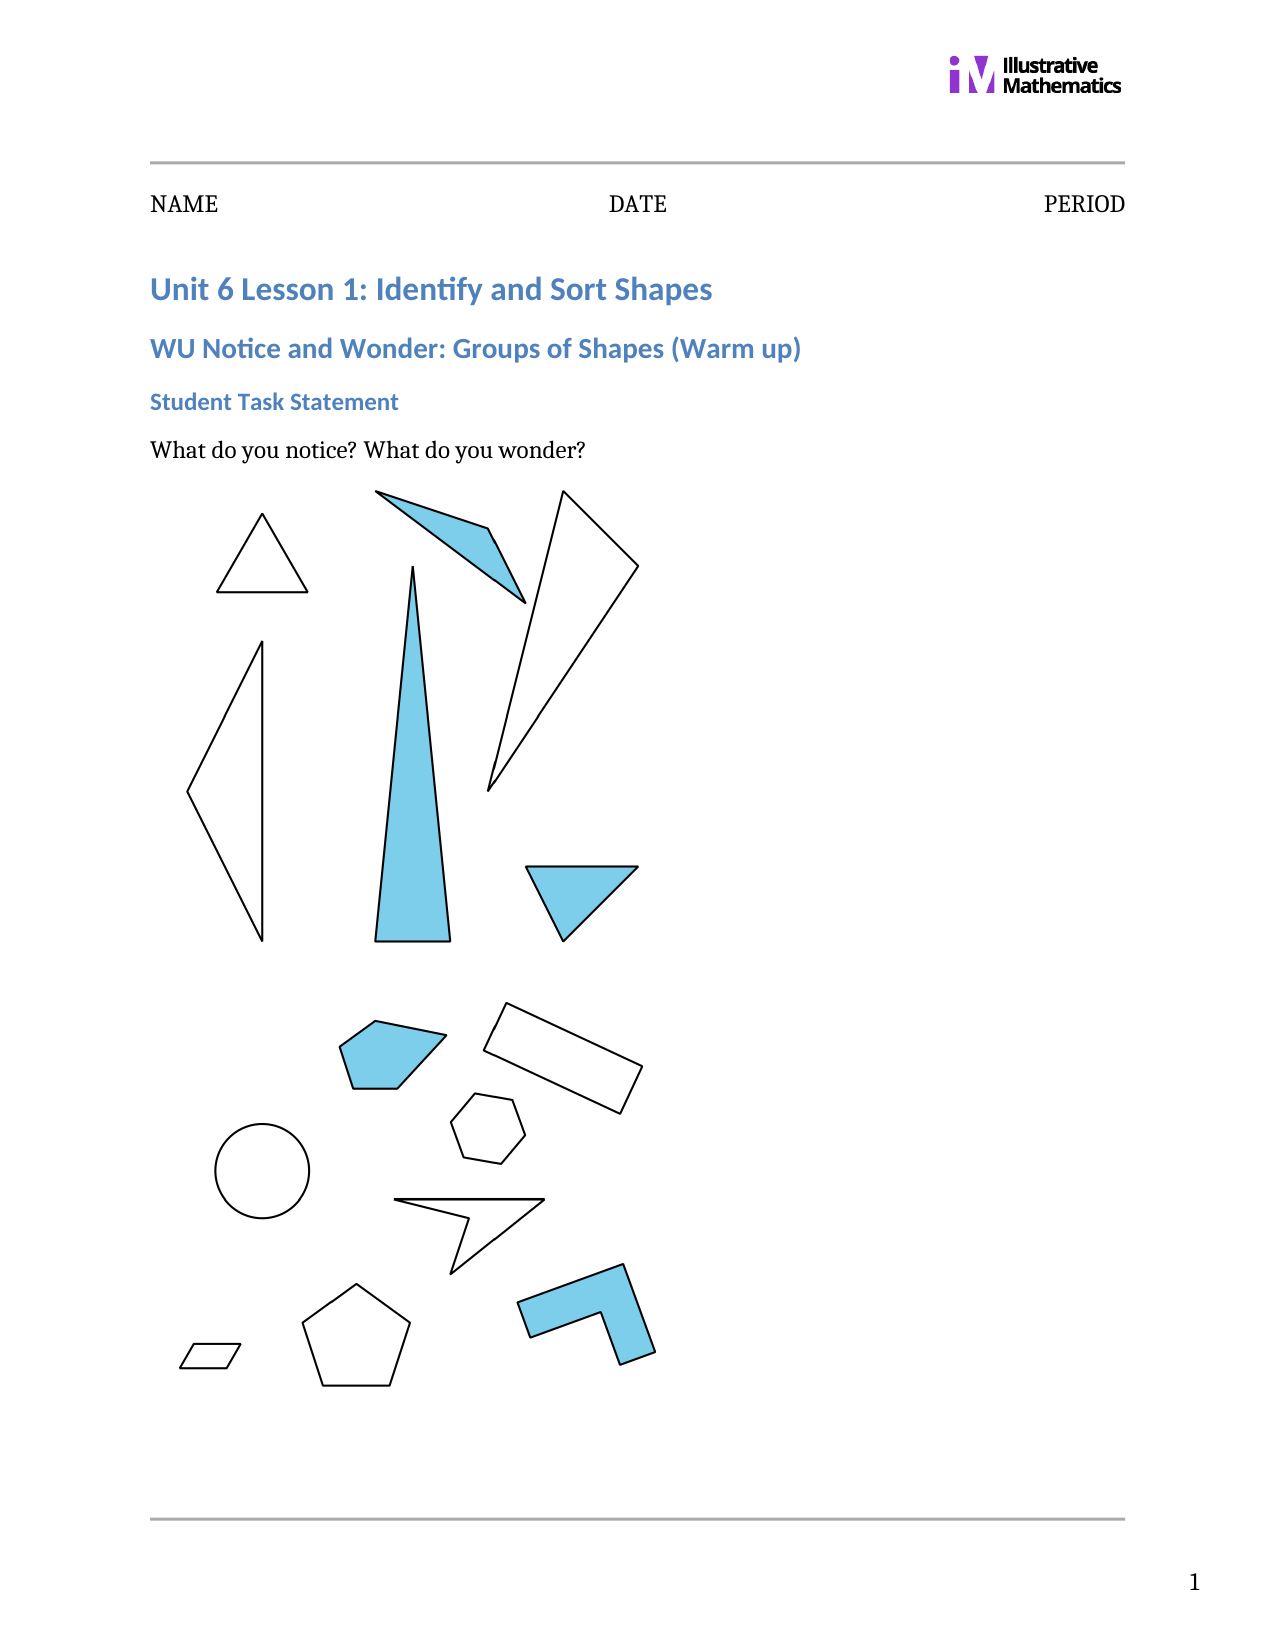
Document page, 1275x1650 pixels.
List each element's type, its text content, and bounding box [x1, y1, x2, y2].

subtitle Student Task Statement [150, 386, 1125, 417]
subtitle WU Notice and Wonder: Groups of Shapes (Warm up) [150, 330, 1125, 366]
picture [168, 966, 657, 1432]
picture [168, 483, 657, 949]
picture [949, 55, 1121, 93]
text What do you notice? What do you wonder? [150, 436, 1125, 464]
subtitle Unit 6 Lesson 1: Identify and Sort Shapes [150, 268, 1125, 309]
